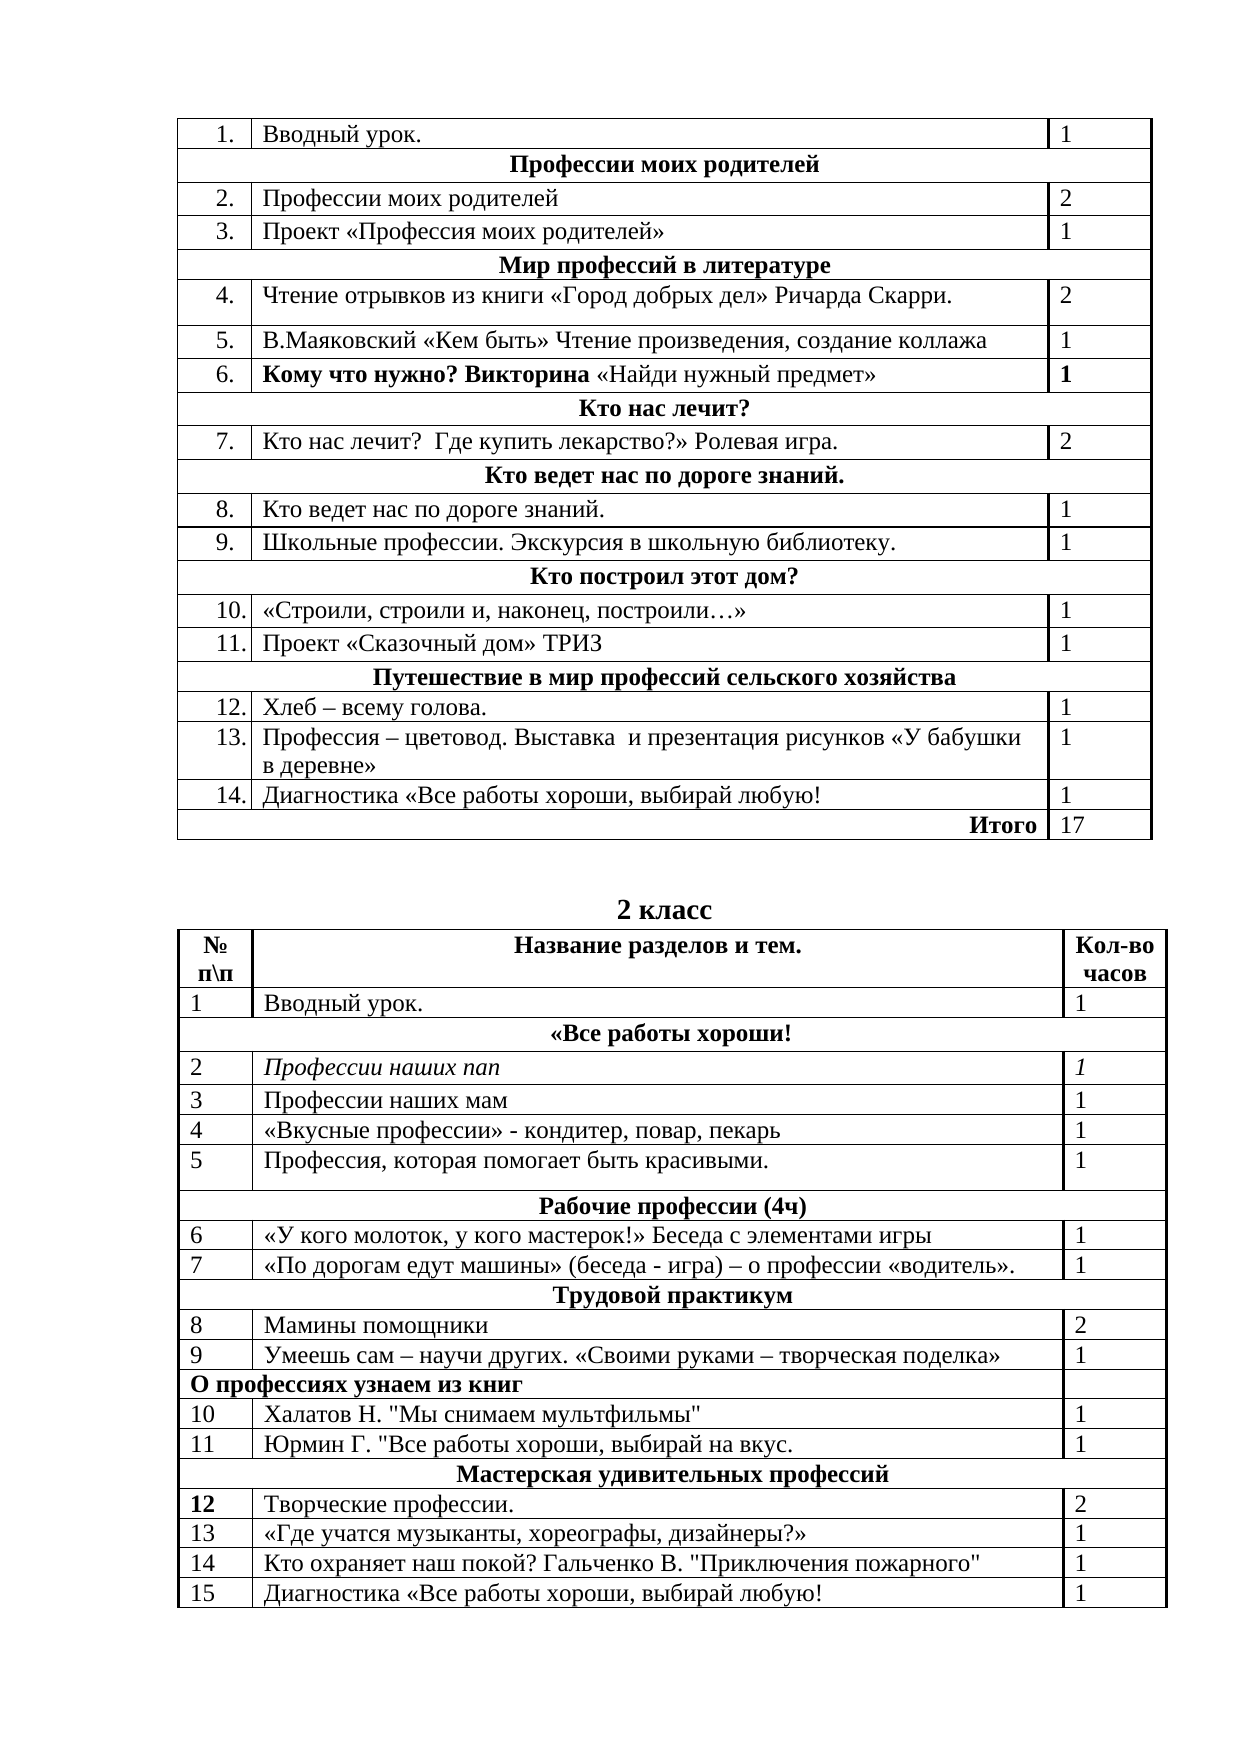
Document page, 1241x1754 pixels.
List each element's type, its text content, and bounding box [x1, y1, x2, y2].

table_header Кол-во часов [1065, 930, 1165, 987]
table_cell Кто нас лечит? Где купить лекарство?» Ролевая игра. [252, 426, 1047, 459]
table_cell 1 [1065, 1052, 1165, 1084]
table_cell 1 [1050, 628, 1150, 661]
table_cell [178, 280, 251, 324]
table_cell 1 [1065, 1250, 1165, 1279]
table_cell Профессия – цветовод. Выставка и презентация рисунков «У бабушки в деревне» [252, 722, 1047, 779]
table_cell Чтение отрывков из книги «Город добрых дел» Ричарда Скарри. [252, 280, 1047, 324]
table_cell [178, 359, 251, 392]
table_cell [178, 119, 251, 148]
table_cell Профессии наших пап [253, 1052, 1062, 1084]
table_cell Профессии моих родителей [178, 149, 1150, 182]
table_cell 9 [180, 1340, 252, 1368]
table_cell 1 [1065, 1548, 1165, 1577]
table_cell 15 [180, 1578, 252, 1607]
table_cell 1 [1050, 780, 1150, 809]
table_cell Диагностика «Все работы хороши, выбирай любую! [253, 1578, 1062, 1607]
table_cell 1 [1065, 1085, 1165, 1114]
table_header № п\п [180, 930, 251, 987]
table_cell 1 [1050, 595, 1150, 627]
table_cell 1 [1050, 722, 1150, 779]
table_cell Профессии моих родителей [252, 183, 1047, 215]
table_cell [178, 426, 251, 459]
table_cell [178, 326, 251, 358]
table_cell Вводный урок. [254, 988, 1062, 1017]
table_cell Трудовой практикум [180, 1280, 1165, 1309]
table_cell 1 [1065, 988, 1165, 1017]
table_cell Мамины помощники [253, 1310, 1062, 1339]
table_cell [178, 780, 251, 809]
table_cell [178, 216, 251, 249]
table_cell 12 [180, 1489, 252, 1517]
table_cell «По дорогам едут машины» (беседа - игра) – о профессии «водитель». [253, 1250, 1062, 1279]
table_cell 2 [1050, 183, 1150, 215]
table_cell Кто ведет нас по дороге знаний. [252, 494, 1047, 526]
table_cell Умеешь сам – научи других. «Своими руками – творческая поделка» [253, 1340, 1062, 1368]
table_cell 1 [1050, 119, 1150, 148]
table_cell Халатов Н. "Мы снимаем мультфильмы" [253, 1399, 1062, 1428]
table_cell [1065, 1370, 1165, 1398]
table_cell Кто ведет нас по дороге знаний. [178, 460, 1150, 493]
table_cell 2 [1065, 1489, 1165, 1517]
table_cell 1 [1065, 1429, 1165, 1458]
table_cell 11 [180, 1429, 252, 1458]
table_cell 2 [180, 1052, 252, 1084]
table_cell 2 [1065, 1310, 1165, 1339]
table_cell Юрмин Г. "Все работы хороши, выбирай на вкус. [253, 1429, 1062, 1458]
table_cell Вводный урок. [252, 119, 1047, 148]
table_cell 6 [180, 1221, 252, 1249]
table_cell 1 [1050, 326, 1150, 358]
table_cell В.Маяковский «Кем быть» Чтение произведения, создание коллажа [252, 326, 1047, 358]
table_cell 1 [1065, 1145, 1165, 1190]
table_cell 1 [1050, 494, 1150, 526]
table_cell «Строили, строили и, наконец, построили…» [252, 595, 1047, 627]
table_cell «Где учатся музыканты, хореографы, дизайнеры?» [253, 1519, 1062, 1547]
table_cell Диагностика «Все работы хороши, выбирай любую! [252, 780, 1047, 809]
table_cell [178, 722, 251, 779]
table_cell Профессии наших мам [253, 1085, 1062, 1114]
table_cell Мир профессий в литературе [178, 250, 1150, 279]
table_cell Путешествие в мир профессий сельского хозяйства [178, 662, 1150, 691]
table_cell «Вкусные профессии» - кондитер, повар, пекарь [253, 1115, 1062, 1144]
table_cell Проект «Сказочный дом» ТРИЗ [252, 628, 1047, 661]
table_cell 17 [1050, 810, 1150, 839]
table_cell О профессиях узнаем из книг [180, 1370, 1062, 1398]
table_cell 7 [180, 1250, 252, 1279]
table_cell Творческие профессии. [253, 1489, 1062, 1517]
table_cell [178, 183, 251, 215]
table_cell Проект «Профессия моих родителей» [252, 216, 1047, 249]
table_cell 10 [180, 1399, 252, 1428]
table_cell 8 [180, 1310, 252, 1339]
table_cell 2 [1050, 426, 1150, 459]
table_cell 1 [1065, 1221, 1165, 1249]
table_cell Школьные профессии. Экскурсия в школьную библиотеку. [252, 528, 1047, 560]
table_cell 1 [1065, 1519, 1165, 1547]
table_cell 1 [1050, 528, 1150, 560]
table_cell 4 [180, 1115, 252, 1144]
table_cell 1 [1065, 1578, 1165, 1607]
table_cell [178, 494, 251, 526]
table_cell 1 [180, 988, 251, 1017]
table_cell [178, 628, 251, 661]
table_cell Рабочие профессии (4ч) [180, 1191, 1165, 1219]
table_cell 1 [1050, 216, 1150, 249]
table_cell 5 [180, 1145, 252, 1190]
table_cell 2 [1050, 280, 1150, 324]
table_cell 1 [1065, 1115, 1165, 1144]
table_cell Кому что нужно? Викторина «Найди нужный предмет» [252, 359, 1047, 392]
table_cell Кто охраняет наш покой? Гальченко В. "Приключения пожарного" [253, 1548, 1062, 1577]
table_cell 3 [180, 1085, 252, 1114]
table_cell «Все работы хороши! [180, 1018, 1165, 1051]
table_cell Хлеб – всему голова. [252, 692, 1047, 721]
table_cell [178, 692, 251, 721]
table_header Название разделов и тем. [254, 930, 1062, 987]
table_cell Профессия, которая помогает быть красивыми. [253, 1145, 1062, 1190]
table_cell [178, 528, 251, 560]
table_cell 1 [1050, 359, 1150, 392]
text 2 класс [177, 892, 1152, 926]
table_cell 1 [1050, 692, 1150, 721]
table_cell [178, 595, 251, 627]
table_cell Кто построил этот дом? [178, 561, 1150, 594]
table_cell Итого [178, 810, 1047, 839]
table_cell «У кого молоток, у кого мастерок!» Беседа с элементами игры [253, 1221, 1062, 1249]
table_cell 13 [180, 1519, 252, 1547]
table_cell 1 [1065, 1399, 1165, 1428]
table_cell Кто нас лечит? [178, 393, 1150, 425]
table_cell 1 [1065, 1340, 1165, 1368]
table_cell Мастерская удивительных профессий [180, 1459, 1165, 1488]
table_cell 14 [180, 1548, 252, 1577]
